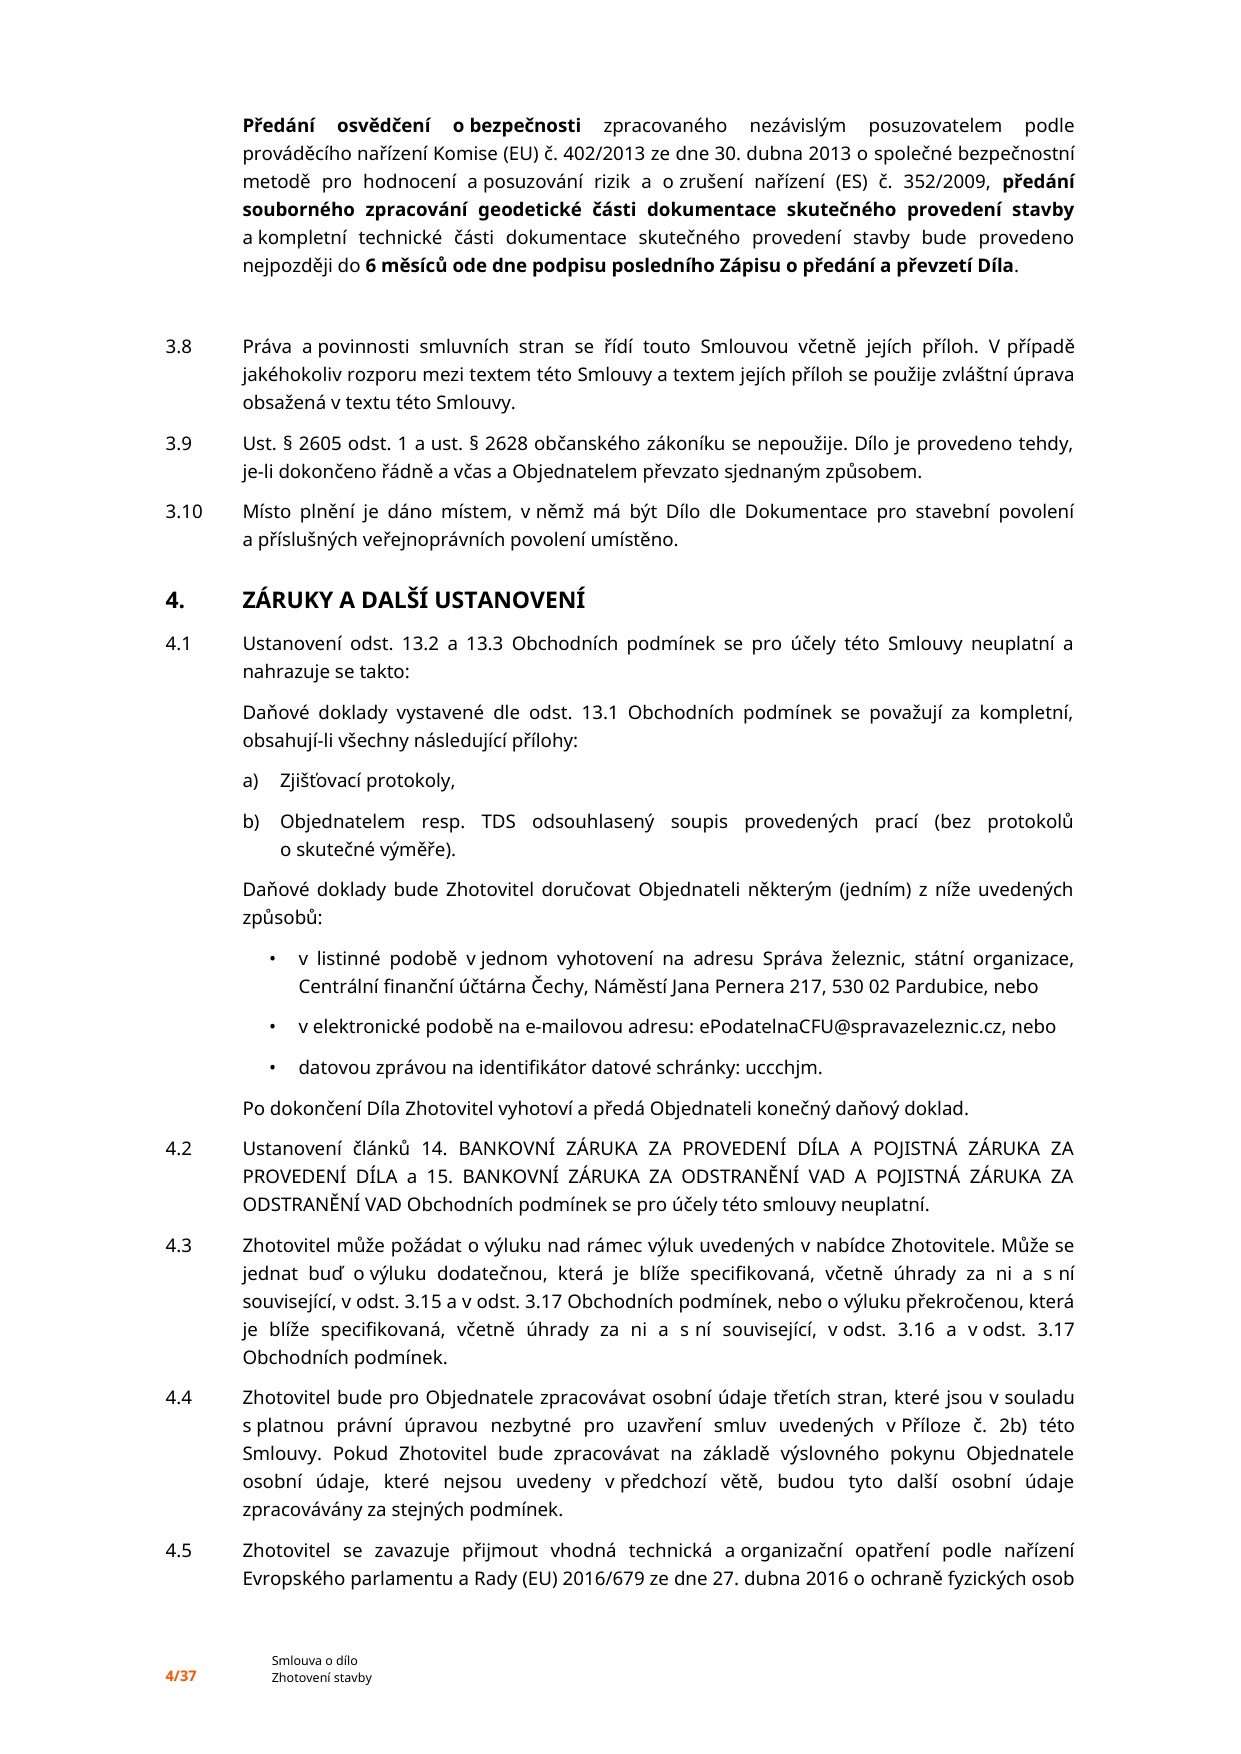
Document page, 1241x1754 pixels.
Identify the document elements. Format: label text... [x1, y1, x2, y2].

text Předání osvědčení o bezpečnosti zpracovaného nezávislým posuzovatelem podle prováděcího nařízení Komise (EU) č. 402/2013 ze dne 30. dubna 2013 o společné bezpečnostní metodě pro hodnocení a posuzování rizik a o zrušení nařízení (ES) č. 352/2009, předání souborného zpracování geodetické části dokumentace skutečného provedení stavby a kompletní technické části dokumentace skutečného provedení stavby bude provedeno nejpozději do 6 měsíců ode dne podpisu posledního Zápisu o předání a převzetí Díla. [242, 112, 1075, 278]
text Ustanovení odst. 13.2 a 13.3 Obchodních podmínek se pro účely této Smlouvy neuplatní a nahrazuje se takto: [165, 631, 1075, 684]
list Daňové doklady bude Zhotovitel doručovat Objednateli některým (jedním) z níže uvedených způsobů: [242, 877, 1075, 930]
list • datovou zprávou na identifikátor datové schránky: uccchjm. [269, 1054, 1075, 1080]
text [165, 1537, 1075, 1591]
list Objednatelem resp. TDS odsouhlasený soupis provedených prací (bez protokolů o skutečné výměře). [242, 808, 1075, 862]
text Zhotovitel bude pro Objednatele zpracovávat osobní údaje třetích stran, které jsou v souladu s platnou právní úpravou nezbytné pro uzavření smluv uvedených v Příloze č. 2b) této Smlouvy. Pokud Zhotovitel bude zpracovávat na základě výslovného pokynu Objednatele osobní údaje, které nejsou uvedeny v předchozí větě, budou tyto další osobní údaje zpracovávány za stejných podmínek. [165, 1384, 1075, 1522]
text Ust. § 2605 odst. 1 a ust. § 2628 občanského zákoníku se nepoužije. Dílo je provedeno tehdy, je-li dokončeno řádně a včas a Objednatelem převzato sjednaným způsobem. [165, 430, 1075, 483]
text Zhotovitel může požádat o výluku nad rámec výluk uvedených v nabídce Zhotovitele. Může se jednat buď o výluku dodatečnou, která je blíže specifikovaná, včetně úhrady za ni a s ní související, v odst. 3.15 a v odst. 3.17 Obchodních podmínek, nebo o výluku překročenou, která je blíže specifikovaná, včetně úhrady za ni a s ní související, v odst. 3.16 a v odst. 3.17 Obchodních podmínek. [165, 1232, 1075, 1369]
text Místo plnění je dáno místem, v němž má být Dílo dle Dokumentace pro stavební povolení a příslušných veřejnoprávních povolení umístěno. [165, 498, 1075, 552]
list Daňové doklady vystavené dle odst. 13.1 Obchodních podmínek se považují za kompletní, obsahují-li všechny následující přílohy: [242, 699, 1075, 753]
list Zjišťovací protokoly, [242, 768, 1075, 793]
list Po dokončení Díla Zhotovitel vyhotoví a předá Objednateli konečný daňový doklad. [242, 1095, 1075, 1120]
text Práva a povinnosti smluvních stran se řídí touto Smlouvou včetně jejích příloh. V případě jakéhokoliv rozporu mezi textem této Smlouvy a textem jejích příloh se použije zvláštní úprava obsažená v textu této Smlouvy. [165, 333, 1075, 415]
text ZÁRUKY A DALŠÍ USTANOVENÍ [165, 584, 1075, 615]
list • v elektronické podobě na e-mailovou adresu: ePodatelnaCFU@spravazeleznic.cz, nebo [269, 1014, 1075, 1039]
list • v listinné podobě v jednom vyhotovení na adresu Správa železnic, státní organizace, Centrální finanční účtárna Čechy, Náměstí Jana Pernera 217, 530 02 Pardubice, nebo [269, 945, 1075, 999]
text Ustanovení článků 14. BANKOVNÍ ZÁRUKA ZA PROVEDENÍ DÍLA A POJISTNÁ ZÁRUKA ZA PROVEDENÍ DÍLA a 15. BANKOVNÍ ZÁRUKA ZA ODSTRANĚNÍ VAD A POJISTNÁ ZÁRUKA ZA ODSTRANĚNÍ VAD Obchodních podmínek se pro účely této smlouvy neuplatní. [165, 1135, 1075, 1217]
